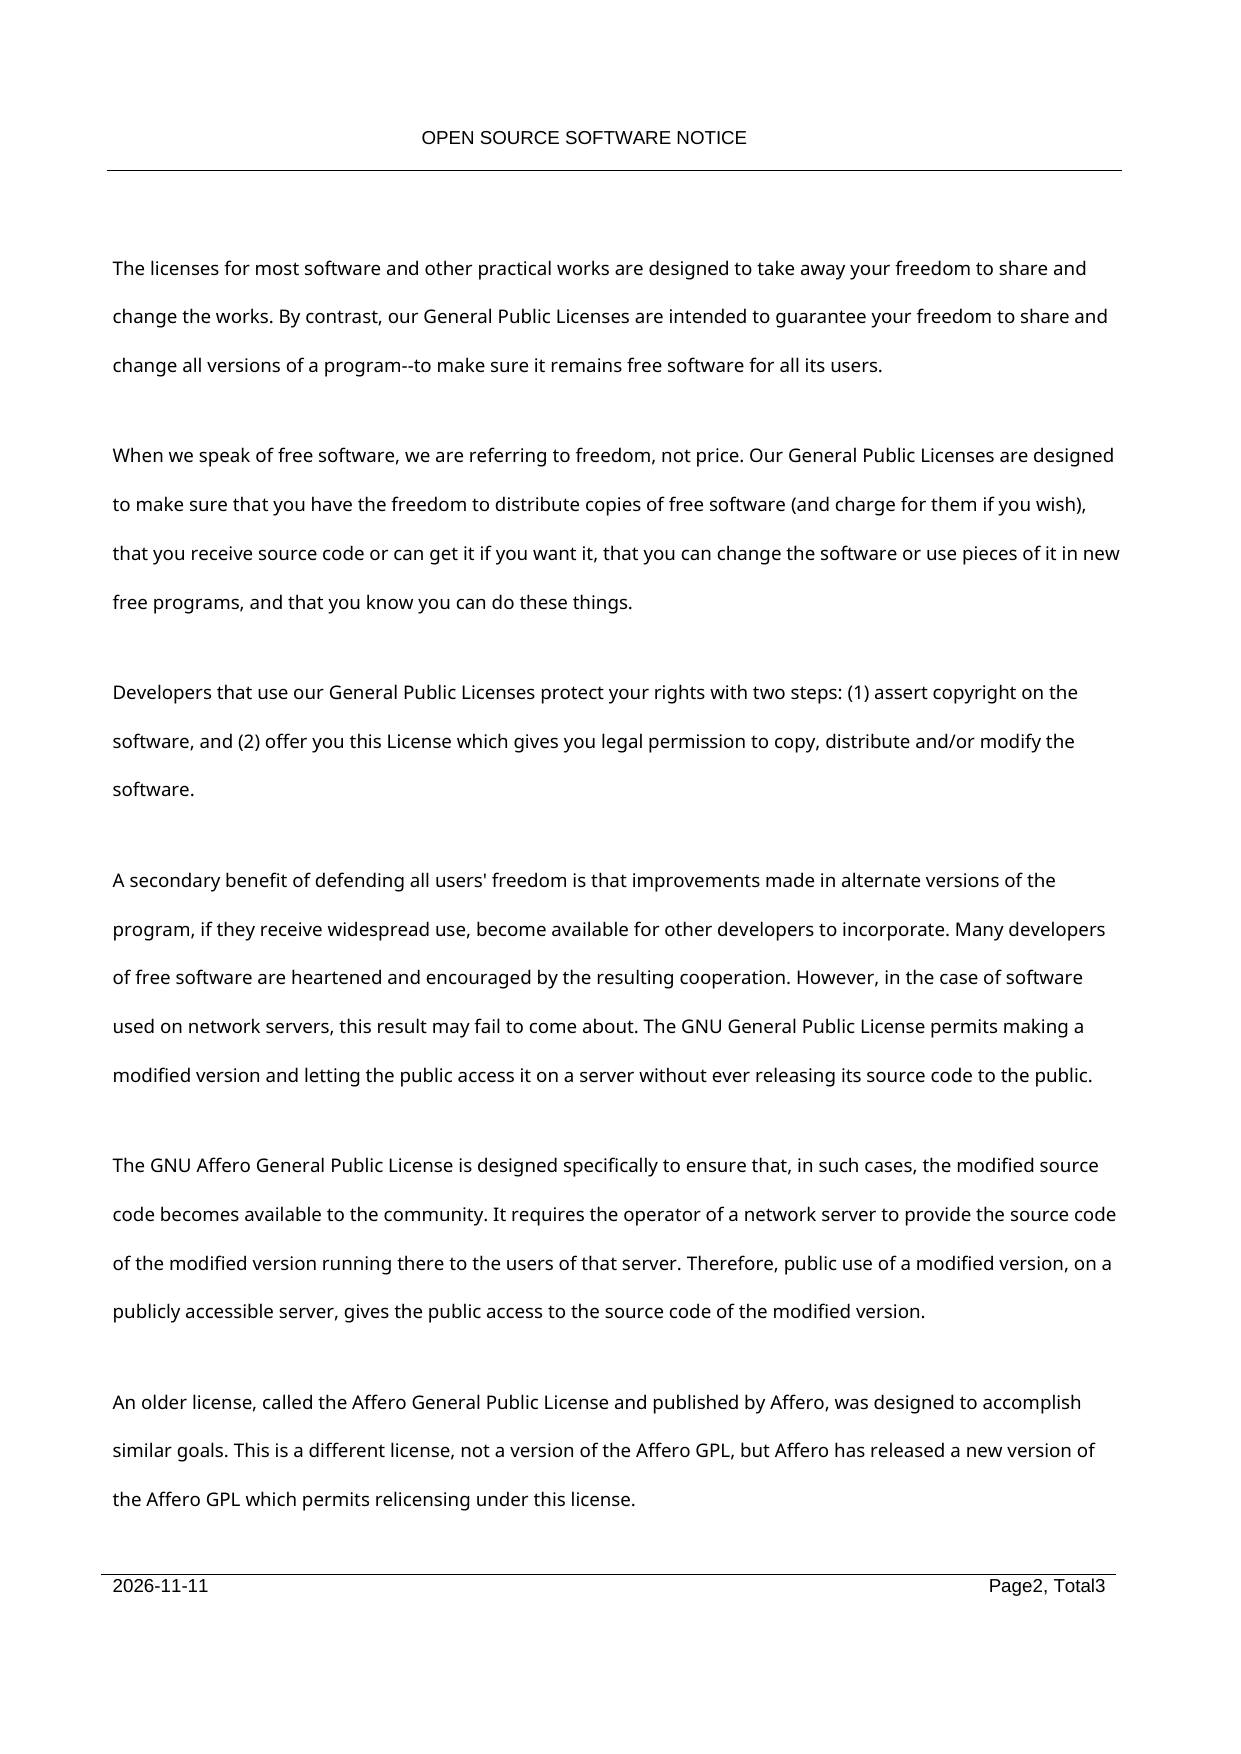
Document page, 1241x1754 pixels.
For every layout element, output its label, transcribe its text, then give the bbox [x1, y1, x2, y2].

text The GNU Affero General Public License is designed specifically to ensure that, in such cases, the modified source code becomes available to the community. It requires the operator of a network server to provide the source code of the modified version running there to the users of that server. Therefore, public use of a modified version, on a publicly accessible server, gives the public access to the source code of the modified version. [112, 1149, 1128, 1328]
text The licenses for most software and other practical works are designed to take away your freedom to share and change the works. By contrast, our General Public Licenses are intended to guarantee your freedom to share and change all versions of a program--to make sure it remains free software for all its users. [112, 251, 1128, 381]
text When we speak of free software, we are referring to freedom, not price. Our General Public Licenses are designed to make sure that you have the freedom to distribute copies of free software (and charge for them if you wish), that you receive source code or can get it if you want it, that you can change the software or use pieces of it in new free programs, and that you know you can do these things. [112, 439, 1128, 618]
text A secondary benefit of defending all users' freedom is that improvements made in alternate versions of the program, if they receive widespread use, become available for other developers to incorporate. Many developers of free software are heartened and encouraged by the resulting cooperation. However, in the case of software used on network servers, this result may fail to come about. The GNU General Public License permits making a modified version and letting the public access it on a server without ever releasing its source code to the public. [112, 864, 1128, 1091]
text Developers that use our General Public Licenses protect your rights with two steps: (1) assert copyright on the software, and (2) offer you this License which gives you legal permission to copy, distribute and/or modify the software. [112, 676, 1128, 806]
text An older license, called the Affero General Public License and published by Affero, was designed to accomplish similar goals. This is a different license, not a version of the Affero GPL, but Affero has released a new version of the Affero GPL which permits relicensing under this license. [112, 1386, 1128, 1516]
